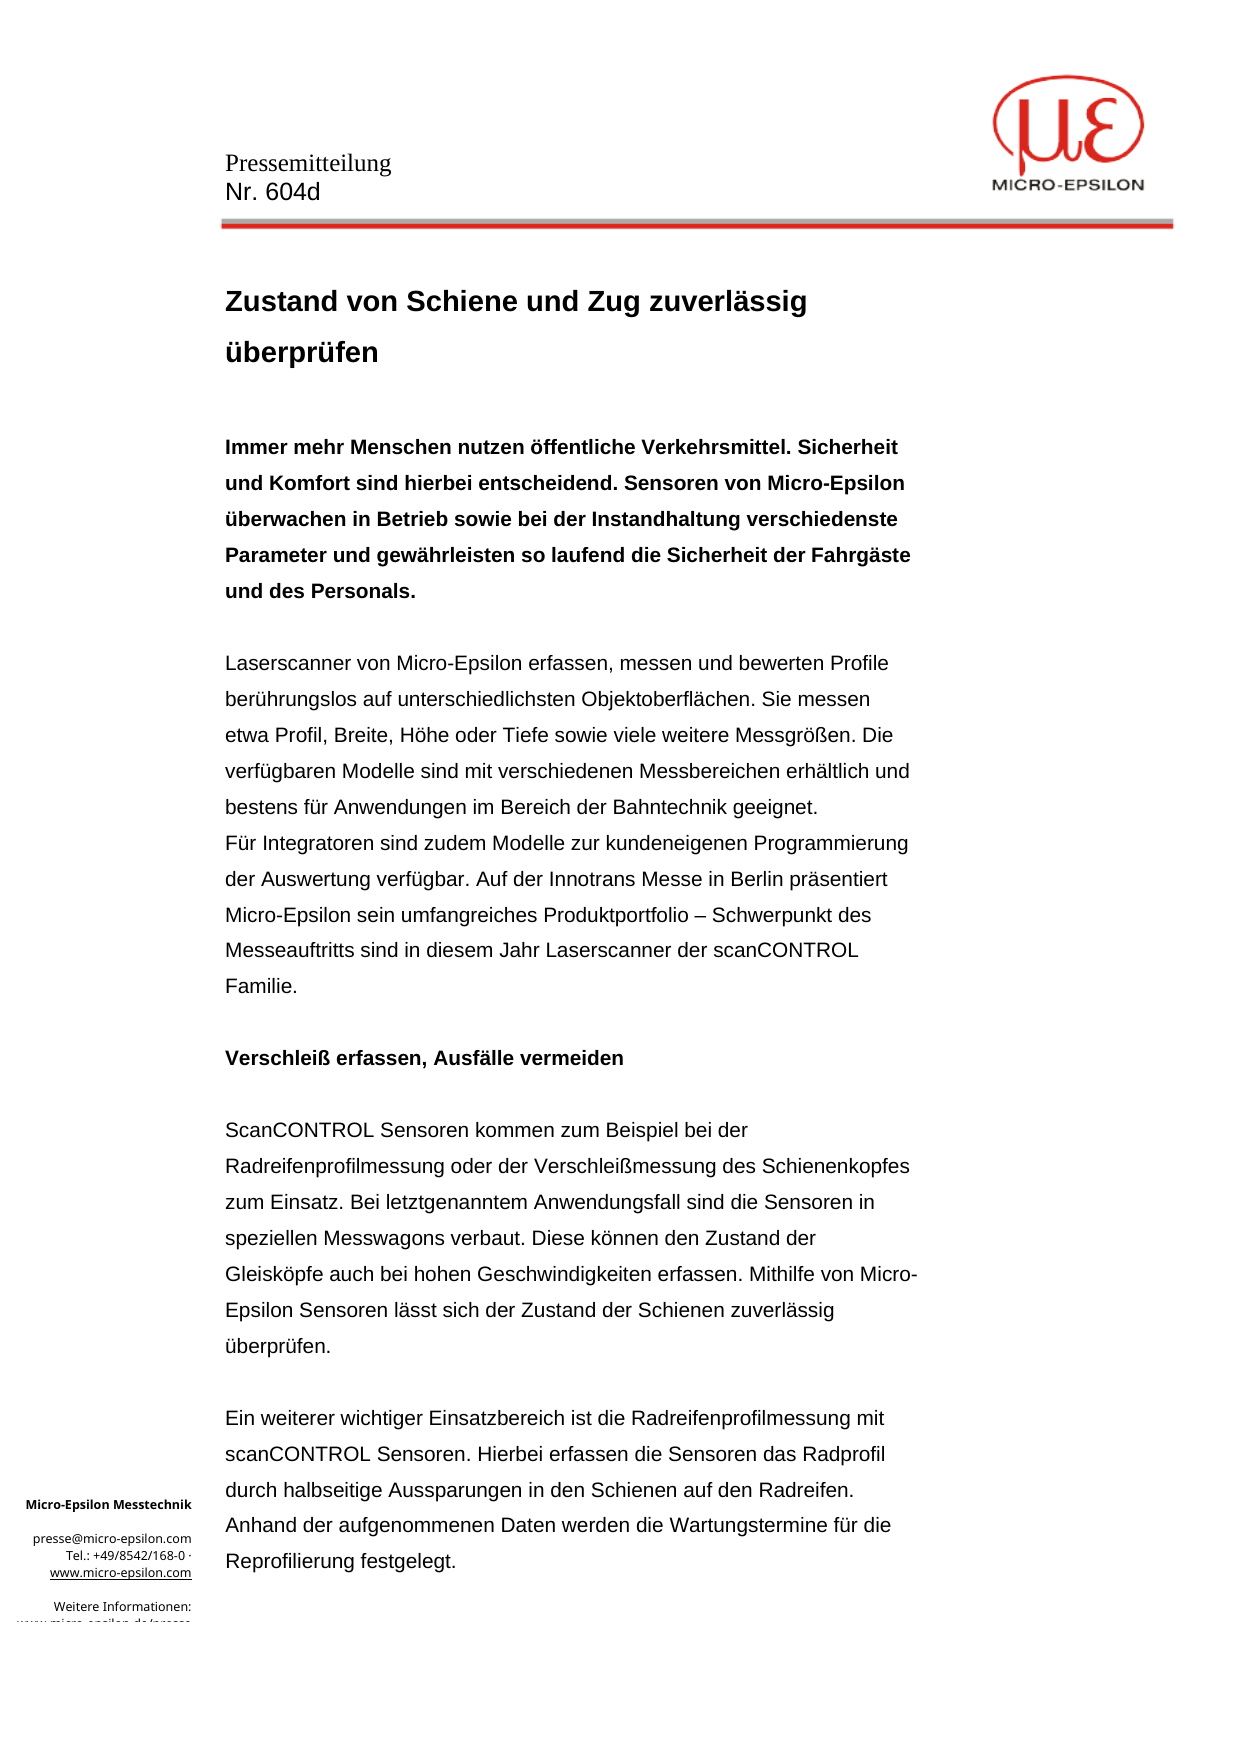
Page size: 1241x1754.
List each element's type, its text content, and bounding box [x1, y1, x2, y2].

text Zustand von Schiene und Zug zuverlässig überprüfen [225, 284, 919, 368]
text Immer mehr Menschen nutzen öffentliche Verkehrsmittel. Sicherheit und Komfort sind hierbei entscheidend. Sensoren von Micro-Epsilon überwachen in Betrieb sowie bei der Instandhaltung verschiedenste Parameter und gewährleisten so laufend die Sicherheit der Fahrgäste und des Personals. [225, 435, 919, 603]
text Verschleiß erfassen, Ausfälle vermeiden [225, 1046, 919, 1070]
text Für Integratoren sind zudem Modelle zur kundeneigenen Programmierung der Auswertung verfügbar. Auf der Innotrans Messe in Berlin präsentiert Micro-Epsilon sein umfangreiches Produktportfolio – Schwerpunkt des Messeauftritts sind in diesem Jahr Laserscanner der scanCONTROL Familie. [225, 831, 919, 998]
text Laserscanner von Micro-Epsilon erfassen, messen und bewerten Profile berührungslos auf unterschiedlichsten Objektoberflächen. Sie messen etwa Profil, Breite, Höhe oder Tiefe sowie viele weitere Messgrößen. Die verfügbaren Modelle sind mit verschiedenen Messbereichen erhältlich und bestens für Anwendungen im Bereich der Bahntechnik geeignet. [225, 651, 919, 818]
text Nr. 604d [225, 176, 919, 205]
text Pressemitteilung [225, 148, 919, 176]
text ScanCONTROL Sensoren kommen zum Beispiel bei der Radreifenprofilmessung oder der Verschleißmessung des Schienenkopfes zum Einsatz. Bei letztgenanntem Anwendungsfall sind die Sensoren in speziellen Messwagons verbaut. Diese können den Zustand der Gleisköpfe auch bei hohen Geschwindigkeiten erfassen. Mithilfe von Micro-Epsilon Sensoren lässt sich der Zustand der Schienen zuverlässig überprüfen. [225, 1118, 919, 1358]
text Ein weiterer wichtiger Einsatzbereich ist die Radreifenprofilmessung mit scanCONTROL Sensoren. Hierbei erfassen die Sensoren das Radprofil durch halbseitige Aussparungen in den Schienen auf den Radreifen. Anhand der aufgenommenen Daten werden die Wartungstermine für die Reprofilierung festgelegt. [225, 1406, 919, 1573]
